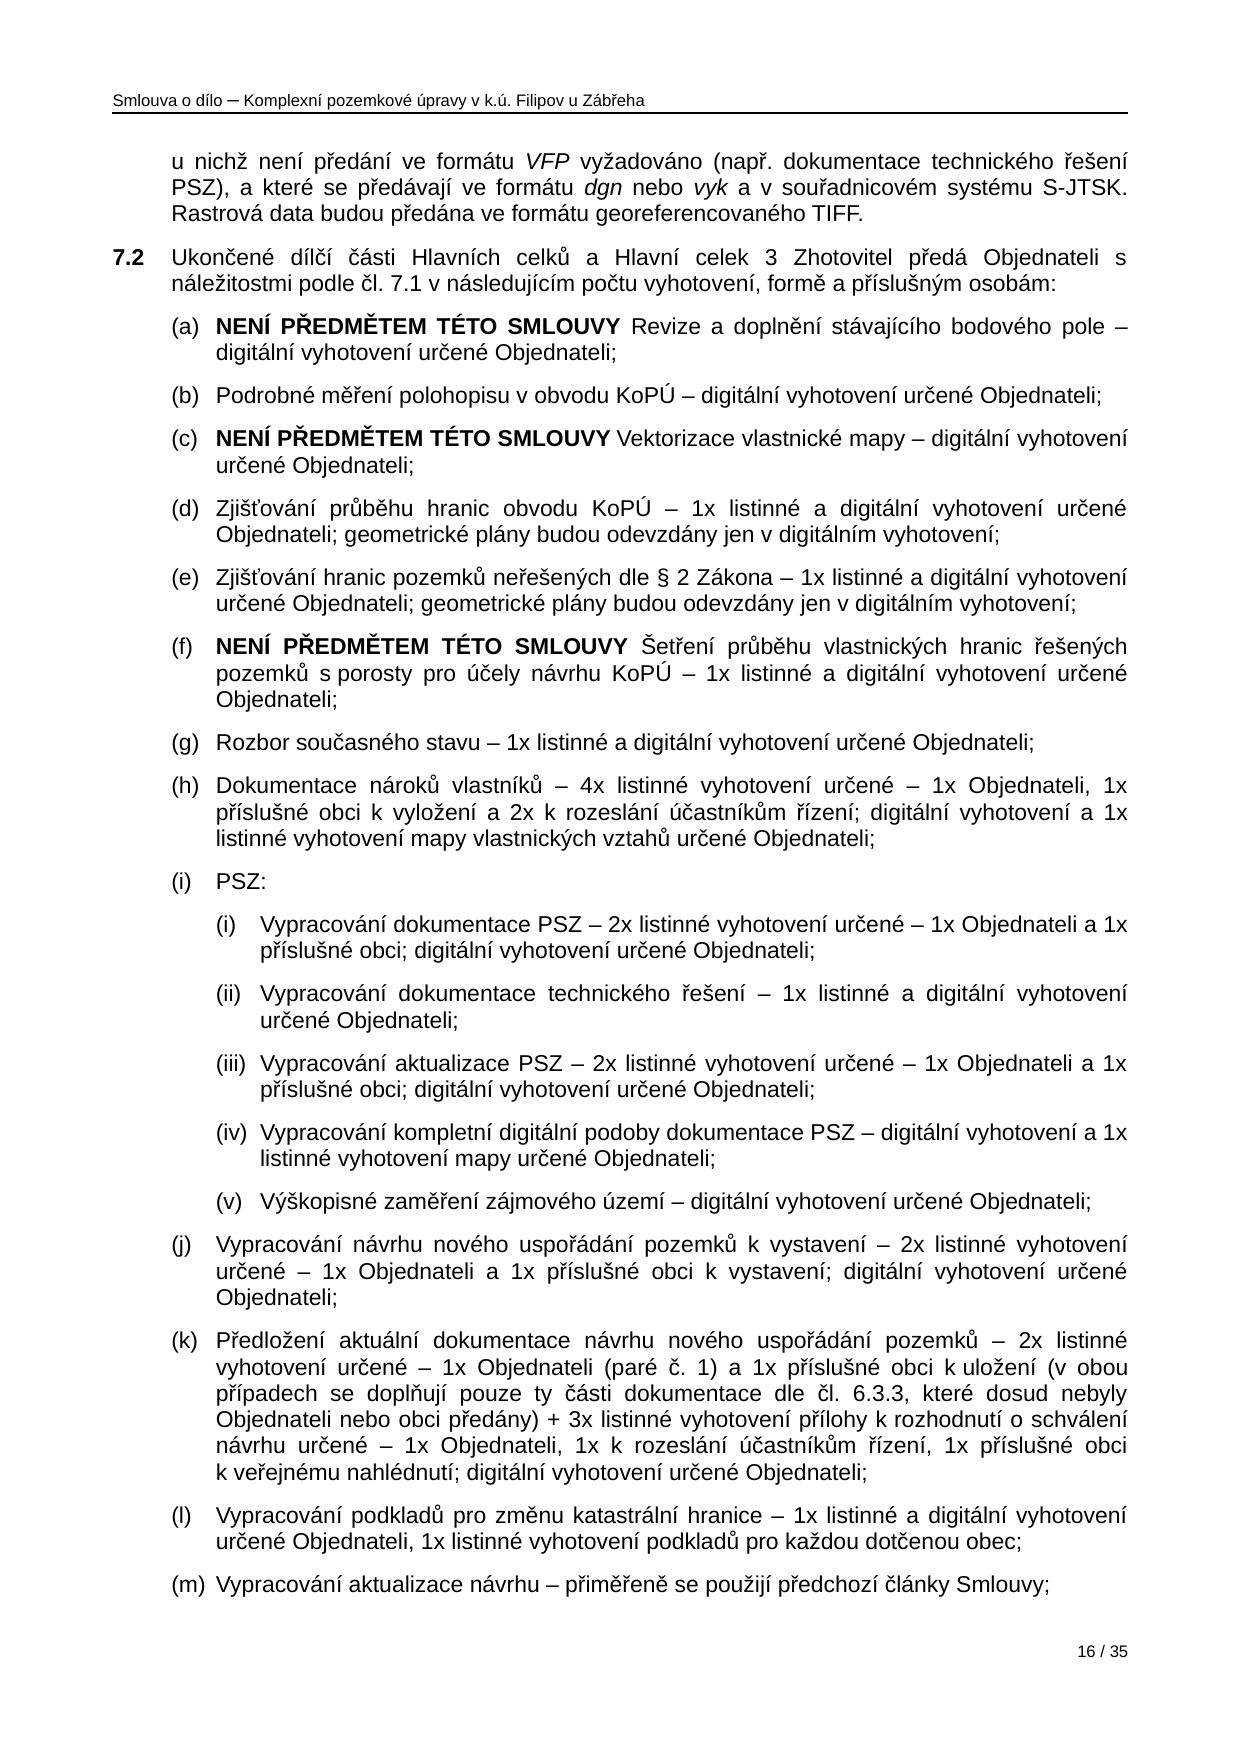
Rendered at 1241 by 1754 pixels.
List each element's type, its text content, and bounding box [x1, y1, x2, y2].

list Vypracování aktualizace PSZ – 2x listinné vyhotovení určené – 1x Objednateli a 1x příslušné obci; digitální vyhotovení určené Objednateli; [216, 1049, 1128, 1102]
list Zjišťování hranic pozemků neřešených dle § 2 Zákona – 1x listinné a digitální vyhotovení určené Objednateli; geometrické plány budou odevzdány jen v digitálním vyhotovení; [171, 564, 1128, 617]
list Vypracování dokumentace PSZ – 2x listinné vyhotovení určené – 1x Objednateli a 1x příslušné obci; digitální vyhotovení určené Objednateli; [216, 911, 1128, 963]
list Zjišťování průběhu hranic obvodu KoPÚ – 1x listinné a digitální vyhotovení určené Objednateli; geometrické plány budou odevzdány jen v digitálním vyhotovení; [171, 494, 1128, 547]
list NENÍ PŘEDMĚTEM TÉTO SMLOUVY Revize a doplnění stávajícího bodového pole – digitální vyhotovení určené Objednateli; [171, 313, 1128, 366]
list NENÍ PŘEDMĚTEM TÉTO SMLOUVY Šetření průběhu vlastnických hranic řešených pozemků s porosty pro účely návrhu KoPÚ – 1x listinné a digitální vyhotovení určené Objednateli; [171, 633, 1128, 712]
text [112, 148, 1128, 227]
list PSZ: [171, 868, 1128, 894]
list Výškopisné zaměření zájmového území – digitální vyhotovení určené Objednateli; [216, 1188, 1128, 1215]
list Vypracování návrhu nového uspořádání pozemků k vystavení – 2x listinné vyhotovení určené – 1x Objednateli a 1x příslušné obci k vystavení; digitální vyhotovení určené Objednateli; [171, 1231, 1128, 1310]
list Rozbor současného stavu – 1x listinné a digitální vyhotovení určené Objednateli; [171, 729, 1128, 755]
list NENÍ PŘEDMĚTEM TÉTO SMLOUVY Vektorizace vlastnické mapy – digitální vyhotovení určené Objednateli; [171, 425, 1128, 478]
text Ukončené dílčí části Hlavních celků a Hlavní celek 3 Zhotovitel předá Objednateli s náležitostmi podle čl. 7.1 v následujícím počtu vyhotovení, formě a příslušným osobám: [112, 243, 1128, 296]
list Vypracování kompletní digitální podoby dokumentace PSZ – digitální vyhotovení a 1x listinné vyhotovení mapy určené Objednateli; [216, 1119, 1128, 1172]
list Předložení aktuální dokumentace návrhu nového uspořádání pozemků – 2x listinné vyhotovení určené – 1x Objednateli (paré č. 1) a 1x příslušné obci k uložení (v obou případech se doplňují pouze ty části dokumentace dle čl. 6.3.3, které dosud nebyly Objednateli nebo obci předány) + 3x listinné vyhotovení přílohy k rozhodnutí o schválení návrhu určené – 1x Objednateli, 1x k rozeslání účastníkům řízení, 1x příslušné obci k veřejnému nahlédnutí; digitální vyhotovení určené Objednateli; [171, 1327, 1128, 1485]
list Vypracování aktualizace návrhu – přiměřeně se použijí předchozí články Smlouvy; [171, 1571, 1128, 1598]
list Vypracování dokumentace technického řešení – 1x listinné a digitální vyhotovení určené Objednateli; [216, 980, 1128, 1033]
list Dokumentace nároků vlastníků – 4x listinné vyhotovení určené – 1x Objednateli, 1x příslušné obci k vyložení a 2x k rozeslání účastníkům řízení; digitální vyhotovení a 1x listinné vyhotovení mapy vlastnických vztahů určené Objednateli; [171, 772, 1128, 851]
list Podrobné měření polohopisu v obvodu KoPÚ – digitální vyhotovení určené Objednateli; [171, 382, 1128, 408]
list Vypracování podkladů pro změnu katastrální hranice – 1x listinné a digitální vyhotovení určené Objednateli, 1x listinné vyhotovení podkladů pro každou dotčenou obec; [171, 1502, 1128, 1554]
